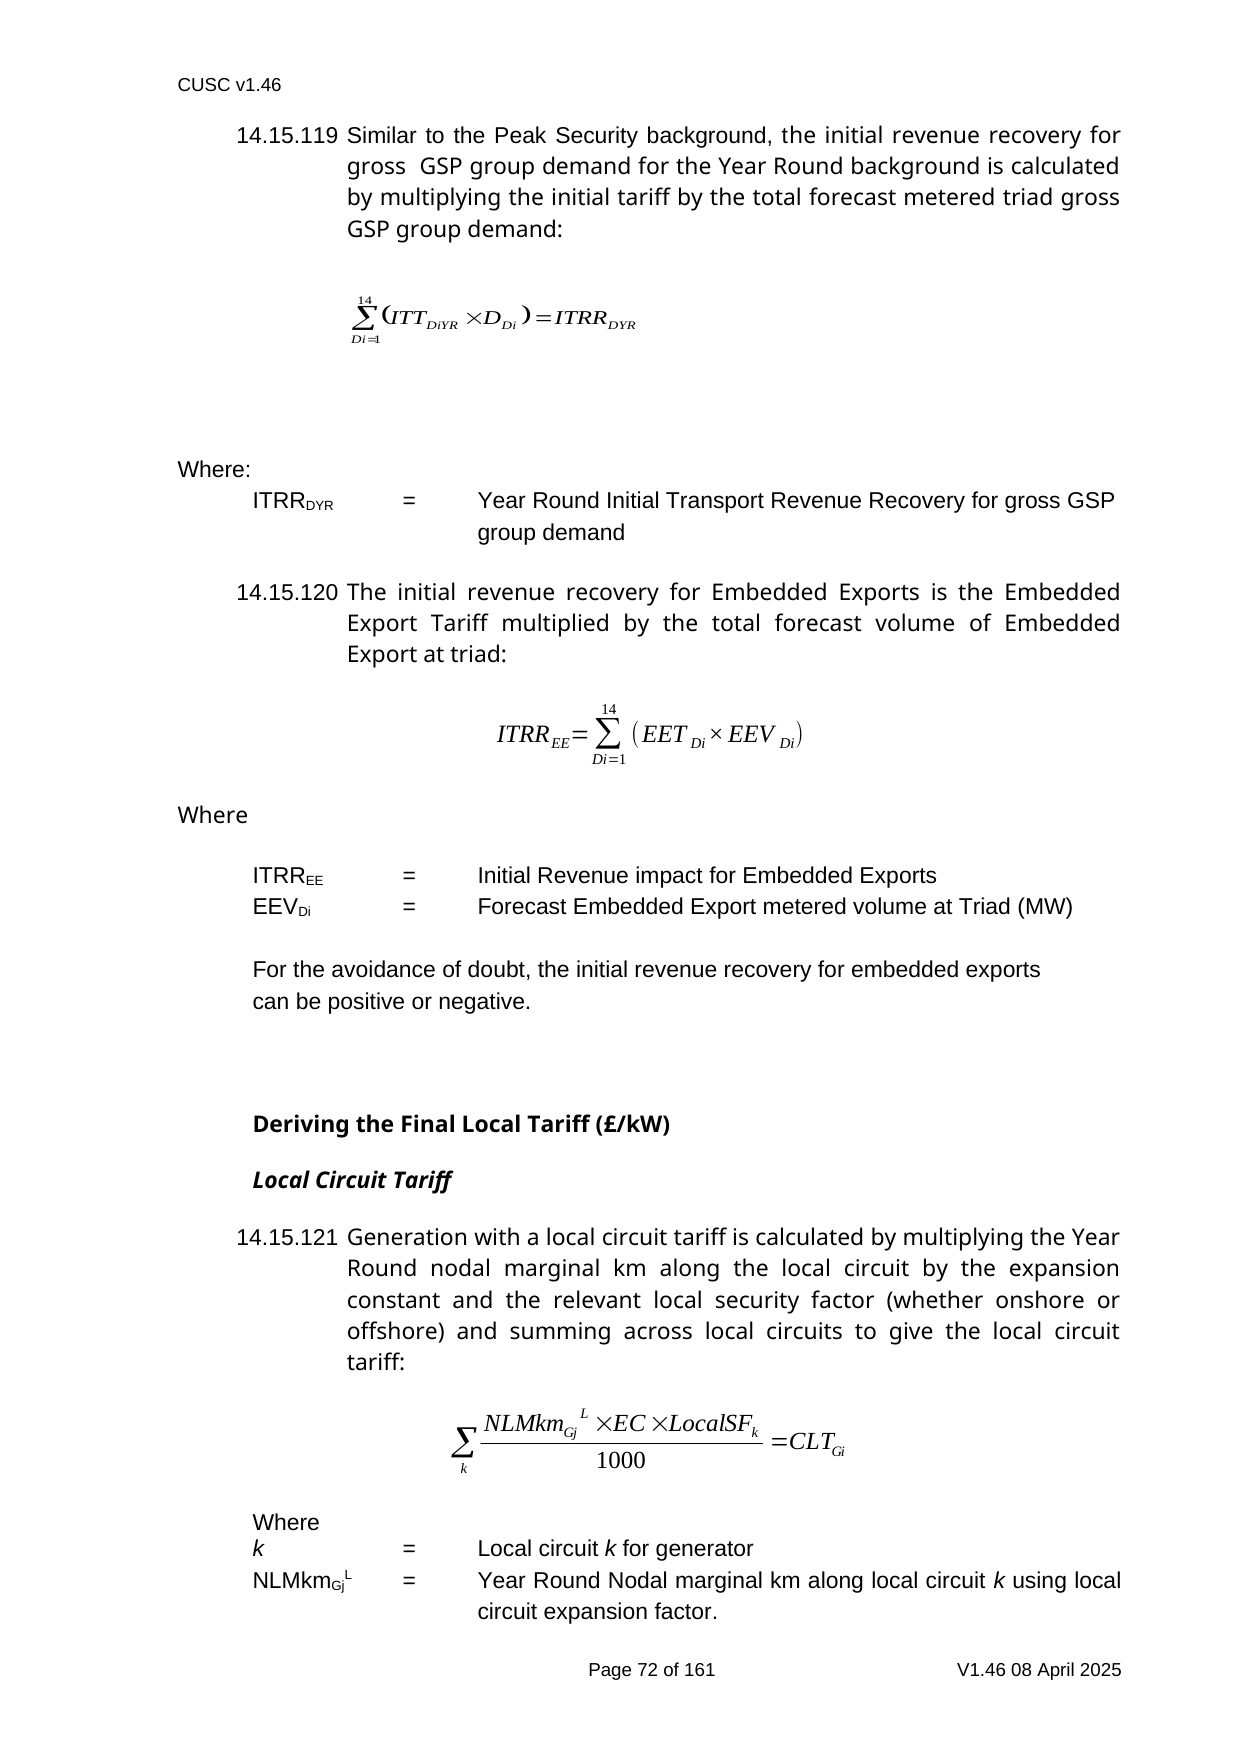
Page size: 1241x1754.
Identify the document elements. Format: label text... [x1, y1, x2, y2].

text EEVDi = Forecast Embedded Export metered volume at Triad (MW) [177, 893, 1121, 919]
text Where: [177, 456, 1121, 482]
list The initial revenue recovery for Embedded Exports is the Embedded Export Tariff multiplied by the total forecast volume of Embedded Export at triad: [236, 576, 1121, 669]
text For the avoidance of doubt, the initial revenue recovery for embedded exports [177, 956, 1121, 983]
text Where [177, 799, 1121, 830]
subtitle Deriving the Final Local Tariff (£/kW) [252, 1108, 1121, 1139]
text ITRRDYR = Year Round Initial Transport Revenue Recovery for gross GSP [177, 487, 1121, 513]
subtitle Local Circuit Tariff [252, 1164, 1121, 1196]
text can be positive or negative. [177, 988, 1121, 1014]
text group demand [402, 519, 1121, 545]
list Similar to the Peak Security background, the initial revenue recovery for gross GSP group demand for the Year Round background is calculated by multiplying the initial tariff by the total forecast metered triad gross GSP group demand: [236, 119, 1121, 244]
text ITRREE = Initial Revenue impact for Embedded Exports [177, 862, 1121, 888]
list Generation with a local circuit tariff is calculated by multiplying the Year Round nodal marginal km along the local circuit by the expansion constant and the relevant local security factor (whether onshore or offshore) and summing across local circuits to give the local circuit tariff: [236, 1221, 1121, 1377]
text k = Local circuit k for generator [177, 1535, 1121, 1561]
text Where [177, 1509, 1121, 1535]
text NLMkmGjL = Year Round Nodal marginal km along local circuit k using local circuit expansion factor. [177, 1567, 1121, 1624]
